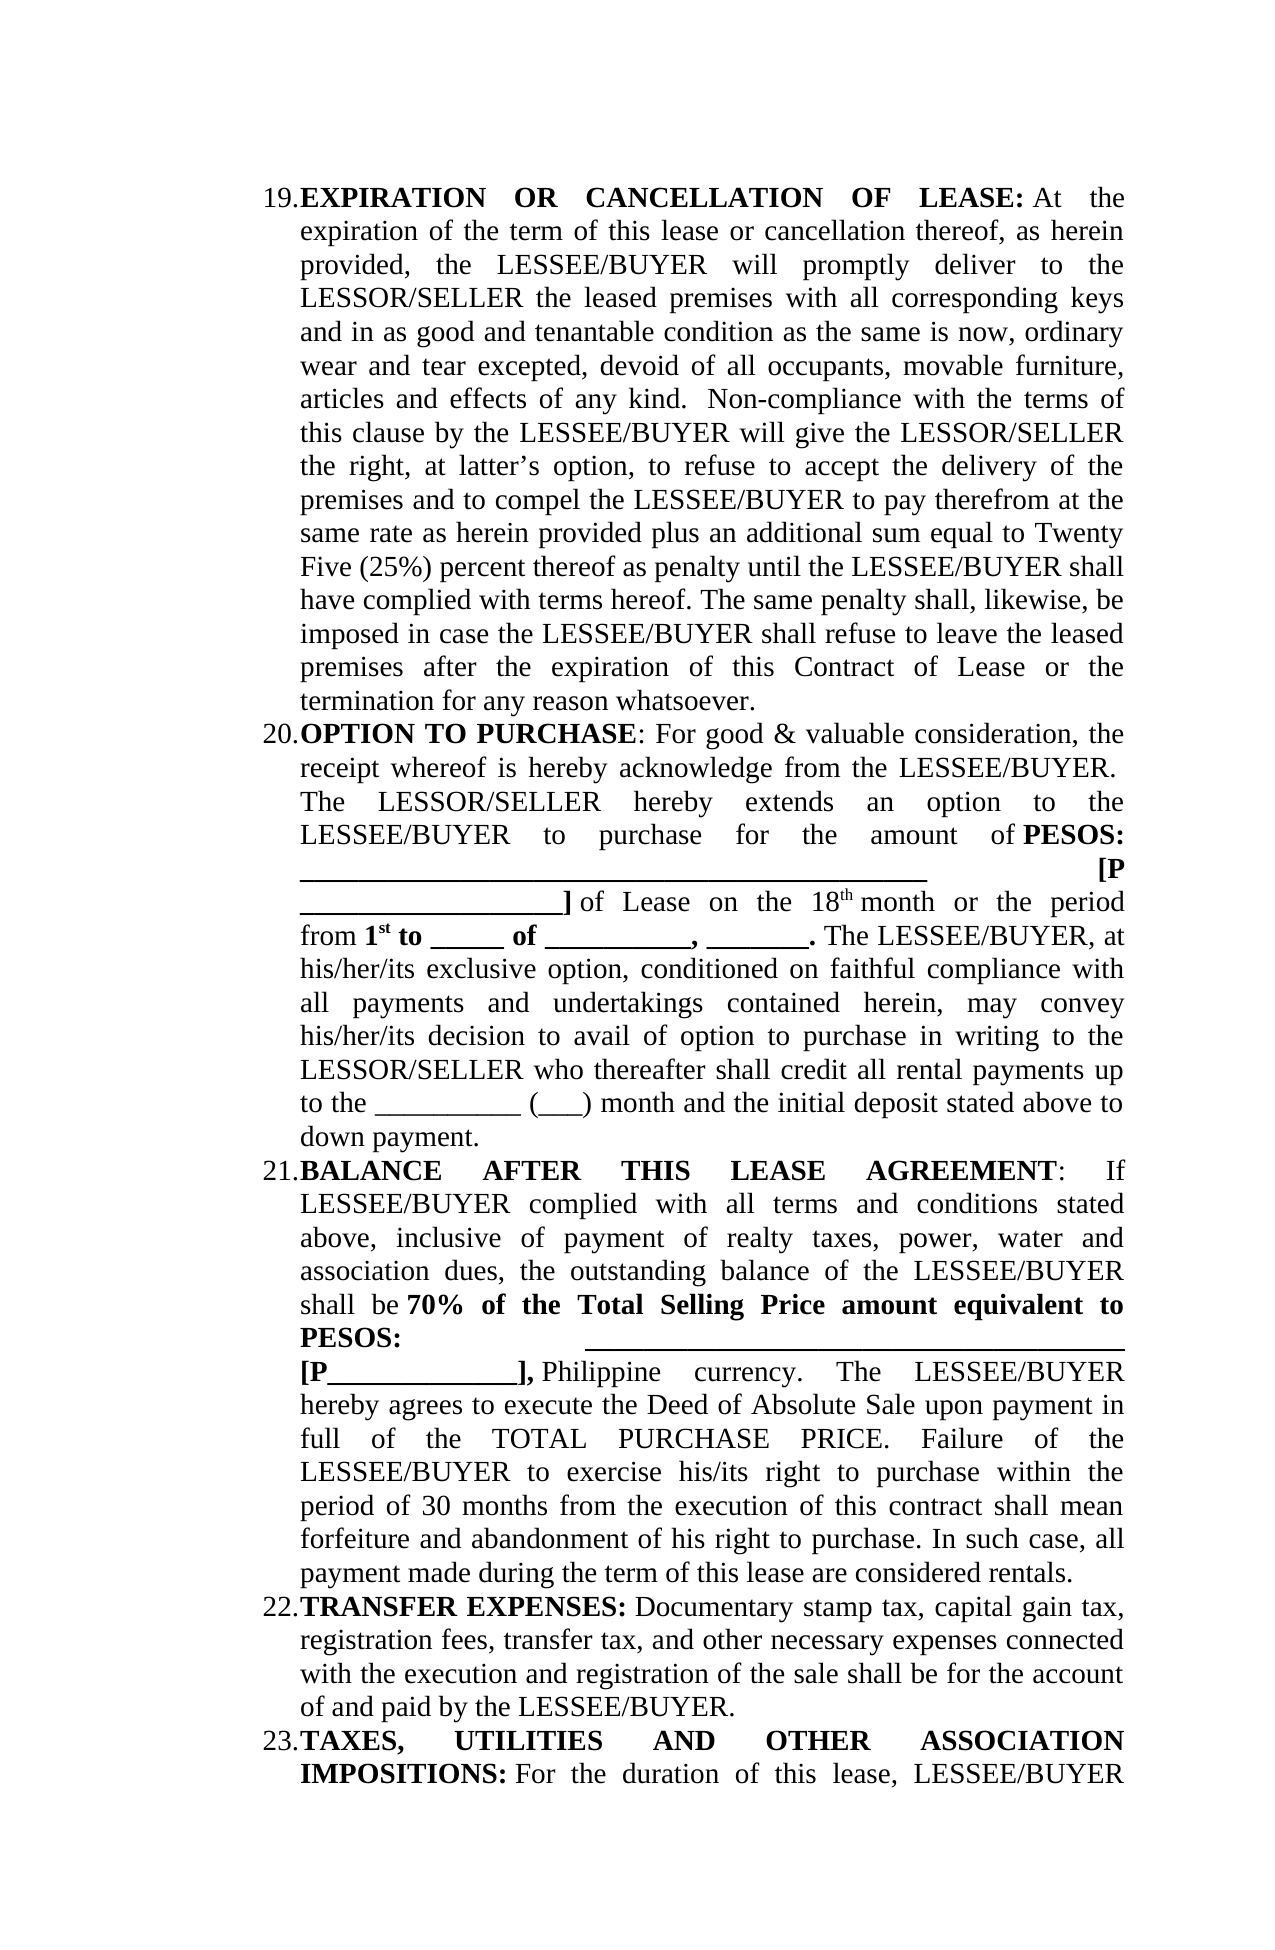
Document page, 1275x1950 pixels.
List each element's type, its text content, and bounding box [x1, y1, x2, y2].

list EXPIRATION OR CANCELLATION OF LEASE: At the expiration of the term of this lease or cancellation thereof, as herein provided, the LESSEE/BUYER will promptly deliver to the LESSOR/SELLER the leased premises with all corresponding keys and in as good and tenantable condition as the same is now, ordinary wear and tear excepted, devoid of all occupants, movable furniture, articles and effects of any kind. Non-compliance with the terms of this clause by the LESSEE/BUYER will give the LESSOR/SELLER the right, at latter’s option, to refuse to accept the delivery of the premises and to compel the LESSEE/BUYER to pay therefrom at the same rate as herein provided plus an additional sum equal to Twenty Five (25%) percent thereof as penalty until the LESSEE/BUYER shall have complied with terms hereof. The same penalty shall, likewise, be imposed in case the LESSEE/BUYER shall refuse to leave the leased premises after the expiration of this Contract of Lease or the termination for any reason whatsoever. [262, 180, 1125, 717]
list BALANCE AFTER THIS LEASE AGREEMENT: If LESSEE/BUYER complied with all terms and conditions stated above, inclusive of payment of realty taxes, power, water and association dues, the outstanding balance of the LESSEE/BUYER shall be 70% of the Total Selling Price amount equivalent to PESOS: _____________________________________ [P_____________], Philippine currency. The LESSEE/BUYER hereby agrees to execute the Deed of Absolute Sale upon payment in full of the TOTAL PURCHASE PRICE. Failure of the LESSEE/BUYER to exercise his/its right to purchase within the period of 30 months from the execution of this contract shall mean forfeiture and abandonment of his right to purchase. In such case, all payment made during the term of this lease are considered rentals. [262, 1153, 1125, 1589]
list OPTION TO PURCHASE: For good & valuable consideration, the receipt whereof is hereby acknowledge from the LESSEE/BUYER. The LESSOR/SELLER hereby extends an option to the LESSEE/BUYER to purchase for the amount of PESOS: ___________________________________________ [P __________________] of Lease on the 18th month or the period from 1st to _____ of __________, _______. The LESSEE/BUYER, at his/her/its exclusive option, conditioned on faithful compliance with all payments and undertakings contained herein, may convey his/her/its decision to avail of option to purchase in writing to the LESSOR/SELLER who thereafter shall credit all rental payments up to the __________ (___) month and the initial deposit stated above to down payment. [262, 717, 1125, 1153]
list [262, 1723, 1125, 1790]
list TRANSFER EXPENSES: Documentary stamp tax, capital gain tax, registration fees, transfer tax, and other necessary expenses connected with the execution and registration of the sale shall be for the account of and paid by the LESSEE/BUYER. [262, 1589, 1125, 1723]
